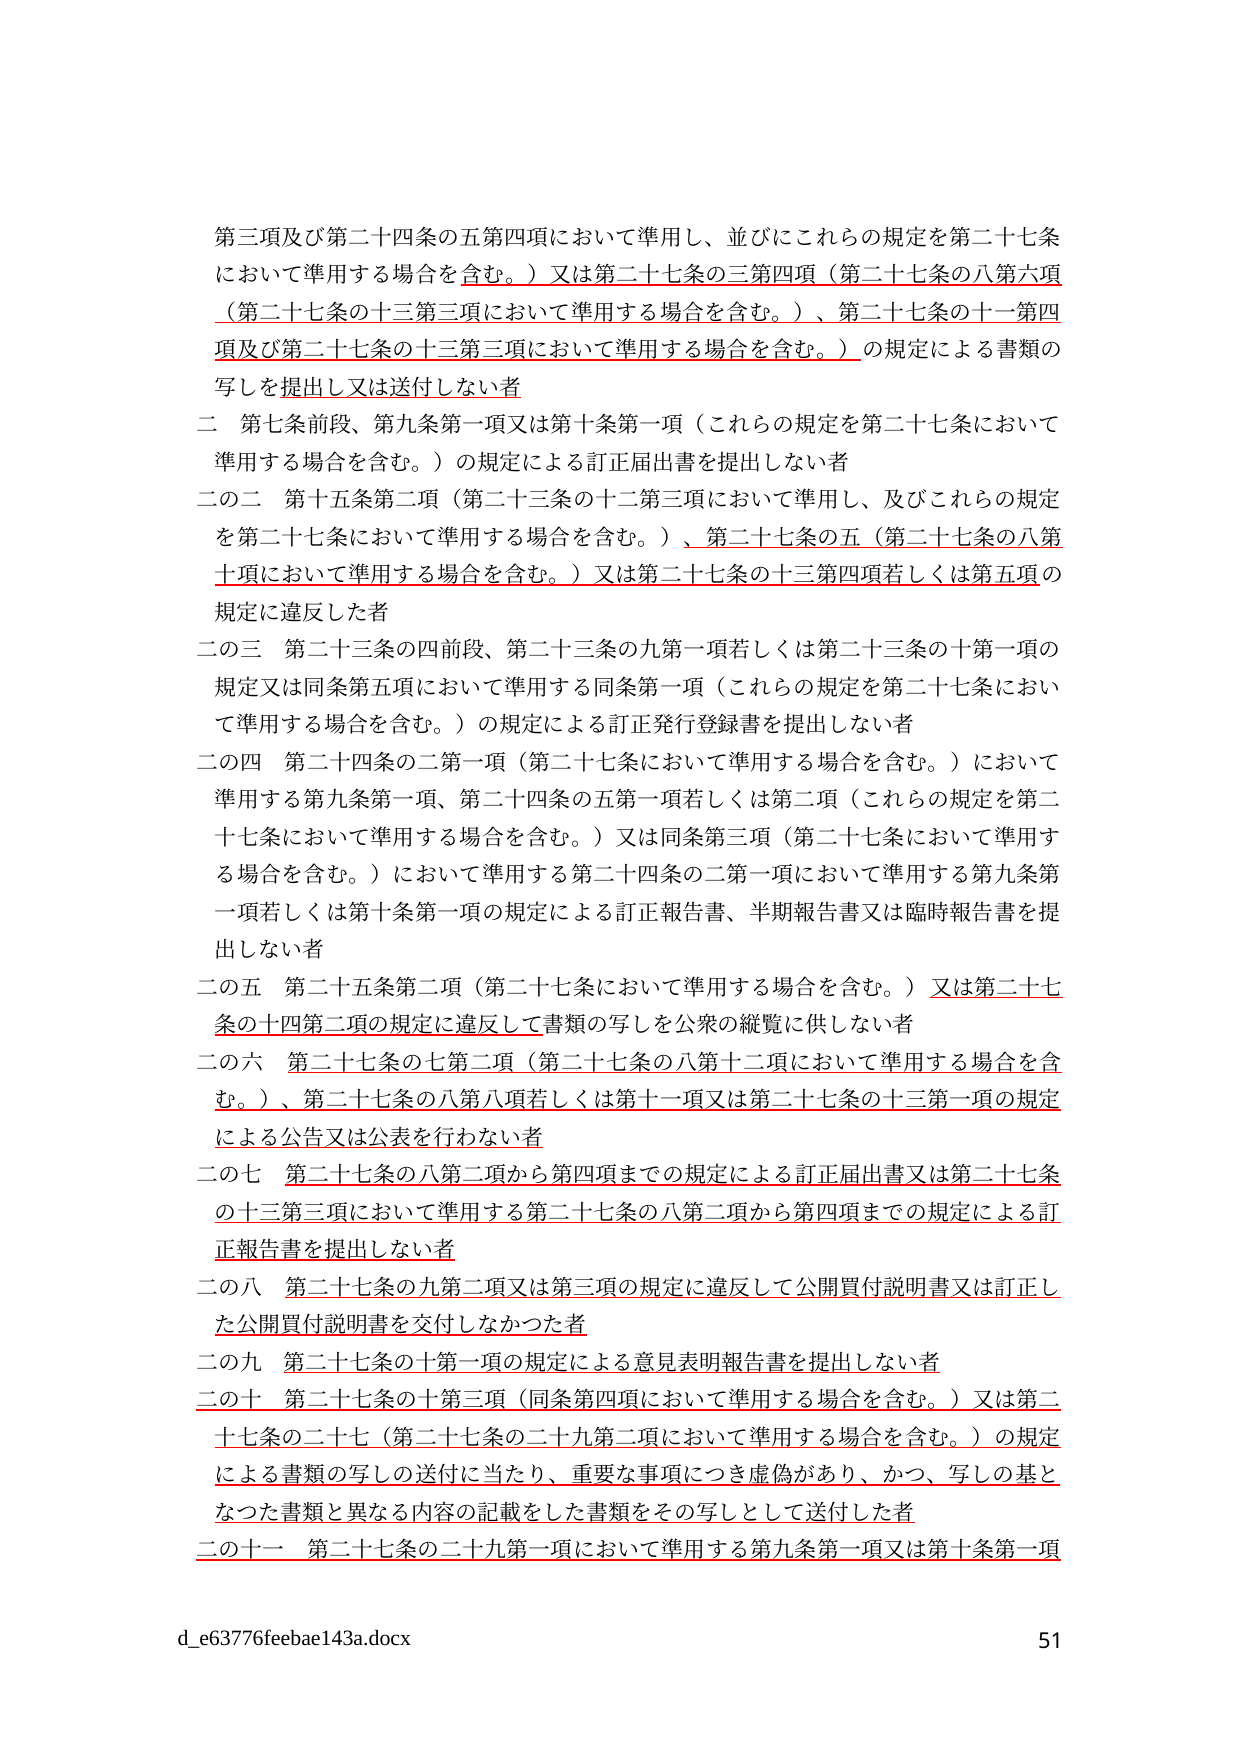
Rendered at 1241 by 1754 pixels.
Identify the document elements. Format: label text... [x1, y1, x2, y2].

text 二の七 第二十七条の八第二項から第四項までの規定による訂正届出書又は第二十七条の十三第三項において準用する第二十七条の八第二項から第四項までの規定による訂正報告書を提出しない者 [196, 1154, 1063, 1267]
text 二の九 第二十七条の十第一項の規定による意見表明報告書を提出しない者 [196, 1342, 1063, 1379]
text 二の五 第二十五条第二項（第二十七条において準用する場合を含む。）又は第二十七条の十四第二項の規定に違反して書類の写しを公衆の縦覧に供しない者 [196, 967, 1063, 1042]
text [196, 1529, 1063, 1567]
text 二の十 第二十七条の十第三項（同条第四項において準用する場合を含む。）又は第二十七条の二十七（第二十七条の二十九第二項において準用する場合を含む。）の規定による書類の写しの送付に当たり、重要な事項につき虚偽があり、かつ、写しの基となつた書類と異なる内容の記載をした書類をその写しとして送付した者 [196, 1379, 1063, 1529]
text 二の二 第十五条第二項（第二十三条の十二第三項において準用し、及びこれらの規定を第二十七条において準用する場合を含む。）、第二十七条の五（第二十七条の八第十項において準用する場合を含む。）又は第二十七条の十三第四項若しくは第五項の規定に違反した者 [196, 479, 1063, 629]
text 二 第七条前段、第九条第一項又は第十条第一項（これらの規定を第二十七条において準用する場合を含む。）の規定による訂正届出書を提出しない者 [196, 404, 1063, 479]
text 二の四 第二十四条の二第一項（第二十七条において準用する場合を含む。）において準用する第九条第一項、第二十四条の五第一項若しくは第二項（これらの規定を第二十七条において準用する場合を含む。）又は同条第三項（第二十七条において準用する場合を含む。）において準用する第二十四条の二第一項において準用する第九条第一項若しくは第十条第一項の規定による訂正報告書、半期報告書又は臨時報告書を提出しない者 [196, 742, 1063, 967]
text 二の八 第二十七条の九第二項又は第三項の規定に違反して公開買付説明書又は訂正した公開買付説明書を交付しなかつた者 [196, 1267, 1063, 1342]
text 二の三 第二十三条の四前段、第二十三条の九第一項若しくは第二十三条の十第一項の規定又は同条第五項において準用する同条第一項（これらの規定を第二十七条において準用する場合を含む。）の規定による訂正発行登録書を提出しない者 [196, 629, 1063, 742]
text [196, 217, 1063, 404]
text 二の六 第二十七条の七第二項（第二十七条の八第十二項において準用する場合を含む。）、第二十七条の八第八項若しくは第十一項又は第二十七条の十三第一項の規定による公告又は公表を行わない者 [196, 1042, 1063, 1154]
